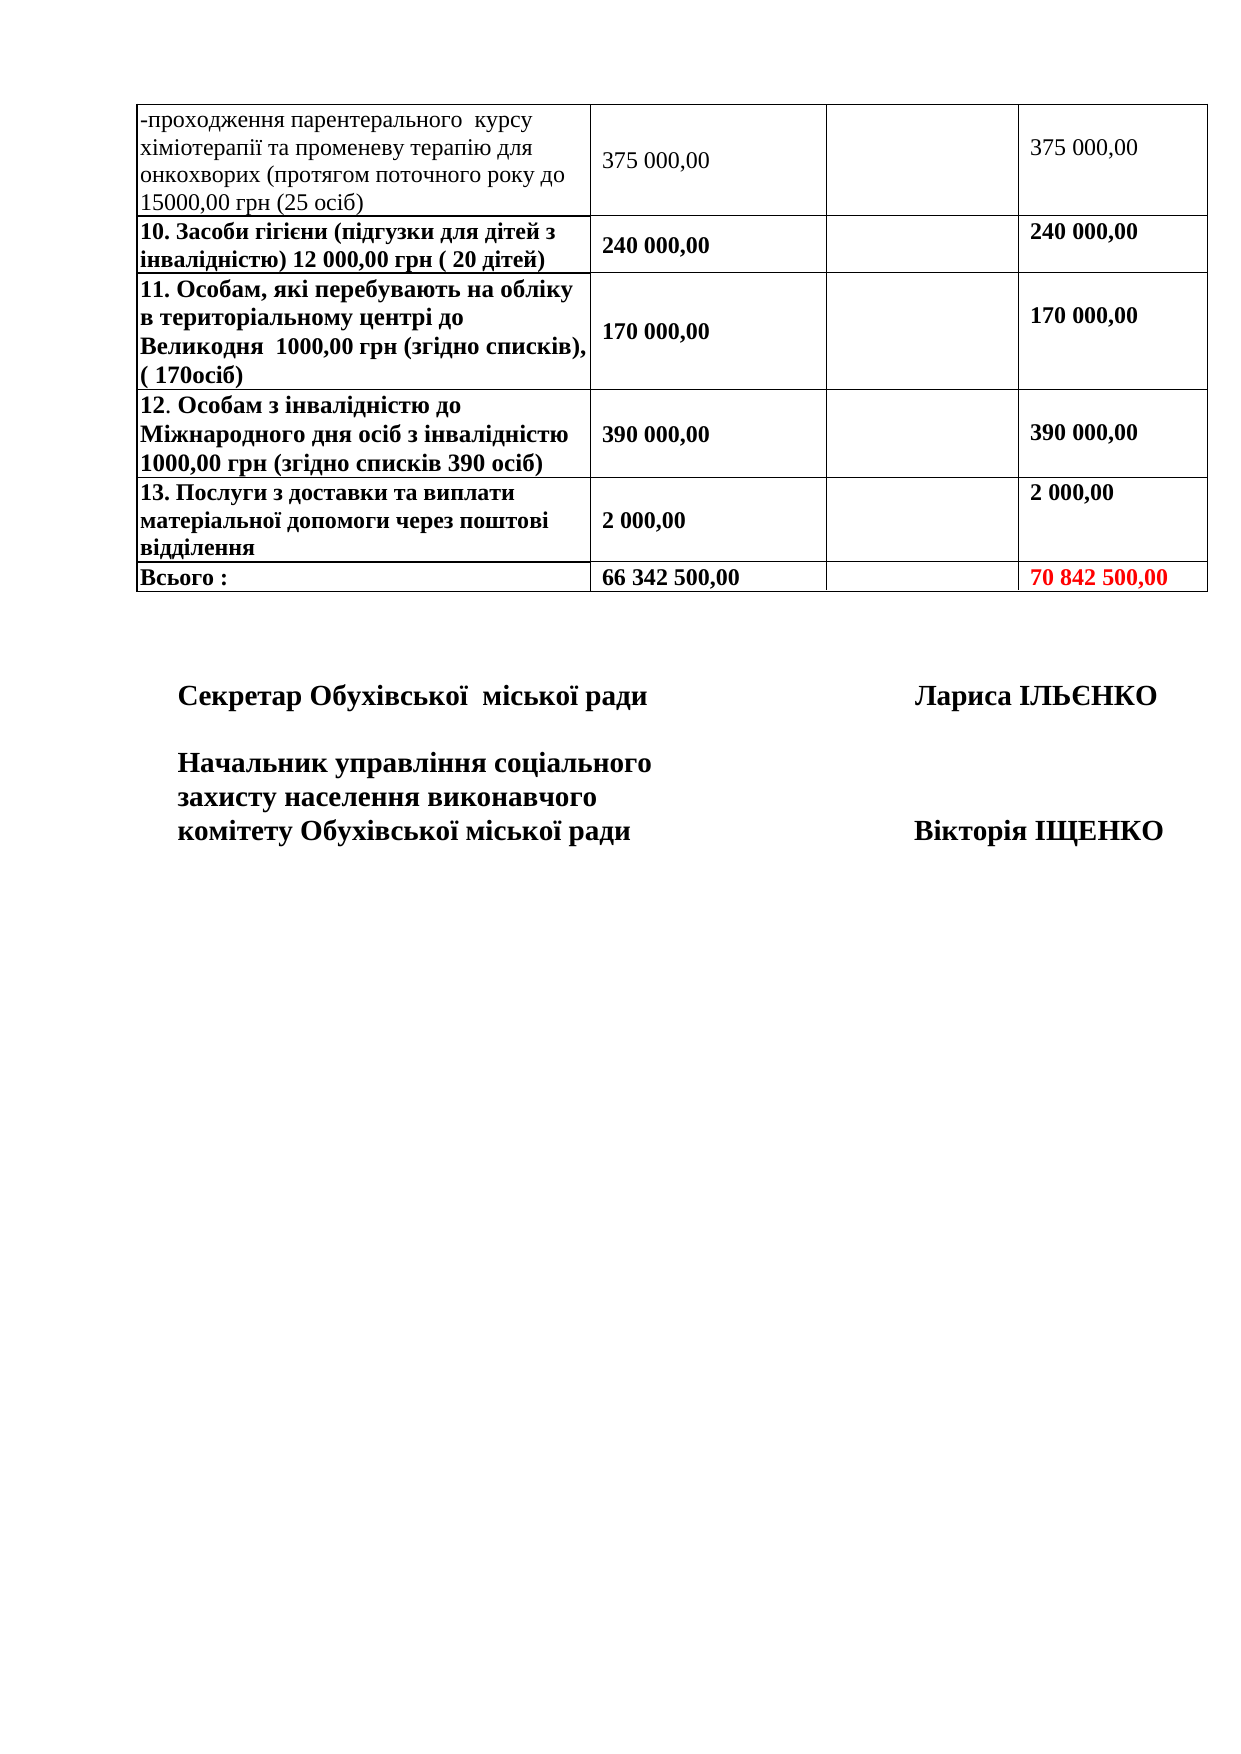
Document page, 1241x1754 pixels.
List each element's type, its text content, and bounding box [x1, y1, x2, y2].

table_cell [827, 562, 1019, 591]
table_cell 240 000,00 [591, 216, 826, 272]
table_cell [827, 105, 1018, 215]
table_cell -проходження парентерального курсу хіміотерапії та променеву терапію для онкохворих (протягом поточного року до 15000,00 грн (25 осіб) [138, 105, 590, 215]
table_cell 375 000,00 [591, 105, 826, 215]
table_cell 12. Особам з інвалідністю до Міжнародного дня осіб з інвалідністю 1000,00 грн (згідно списків 390 осіб) [138, 390, 590, 477]
table_cell [827, 478, 1018, 561]
text Секретар Обухівської міської ради Лариса ІЛЬЄНКО [177, 678, 1167, 746]
table_cell 390 000,00 [1019, 390, 1207, 477]
table_cell 11. Особам, які перебувають на обліку в територіальному центрі до Великодня 1000,00 грн (згідно списків), ( 170осіб) [138, 274, 590, 389]
text Начальник управління соціального [177, 746, 1167, 779]
table_cell 10. Засоби гігієни (підгузки для дітей з інвалідністю) 12 000,00 грн ( 20 дітей) [138, 217, 590, 272]
text захисту населення виконавчого [177, 779, 1167, 813]
table_cell Всього : [138, 563, 590, 591]
table_cell 2 000,00 [1019, 478, 1207, 561]
table_cell [827, 390, 1018, 477]
table_cell [827, 273, 1018, 389]
table_cell 2 000,00 [591, 478, 826, 561]
table_cell 170 000,00 [591, 273, 826, 389]
table_cell 170 000,00 [1019, 273, 1207, 389]
table_cell 375 000,00 [1019, 105, 1207, 215]
table_cell [827, 216, 1018, 272]
table_cell 70 842 500,00 [1019, 562, 1207, 591]
table_cell 390 000,00 [591, 390, 826, 477]
table_cell 13. Послуги з доставки та виплати матеріальної допомоги через поштові відділення [138, 478, 590, 561]
table_cell 240 000,00 [1019, 216, 1207, 272]
text комітету Обухівської міської ради Вікторія ІЩЕНКО [177, 813, 1167, 846]
table_cell 66 342 500,00 [591, 562, 827, 591]
